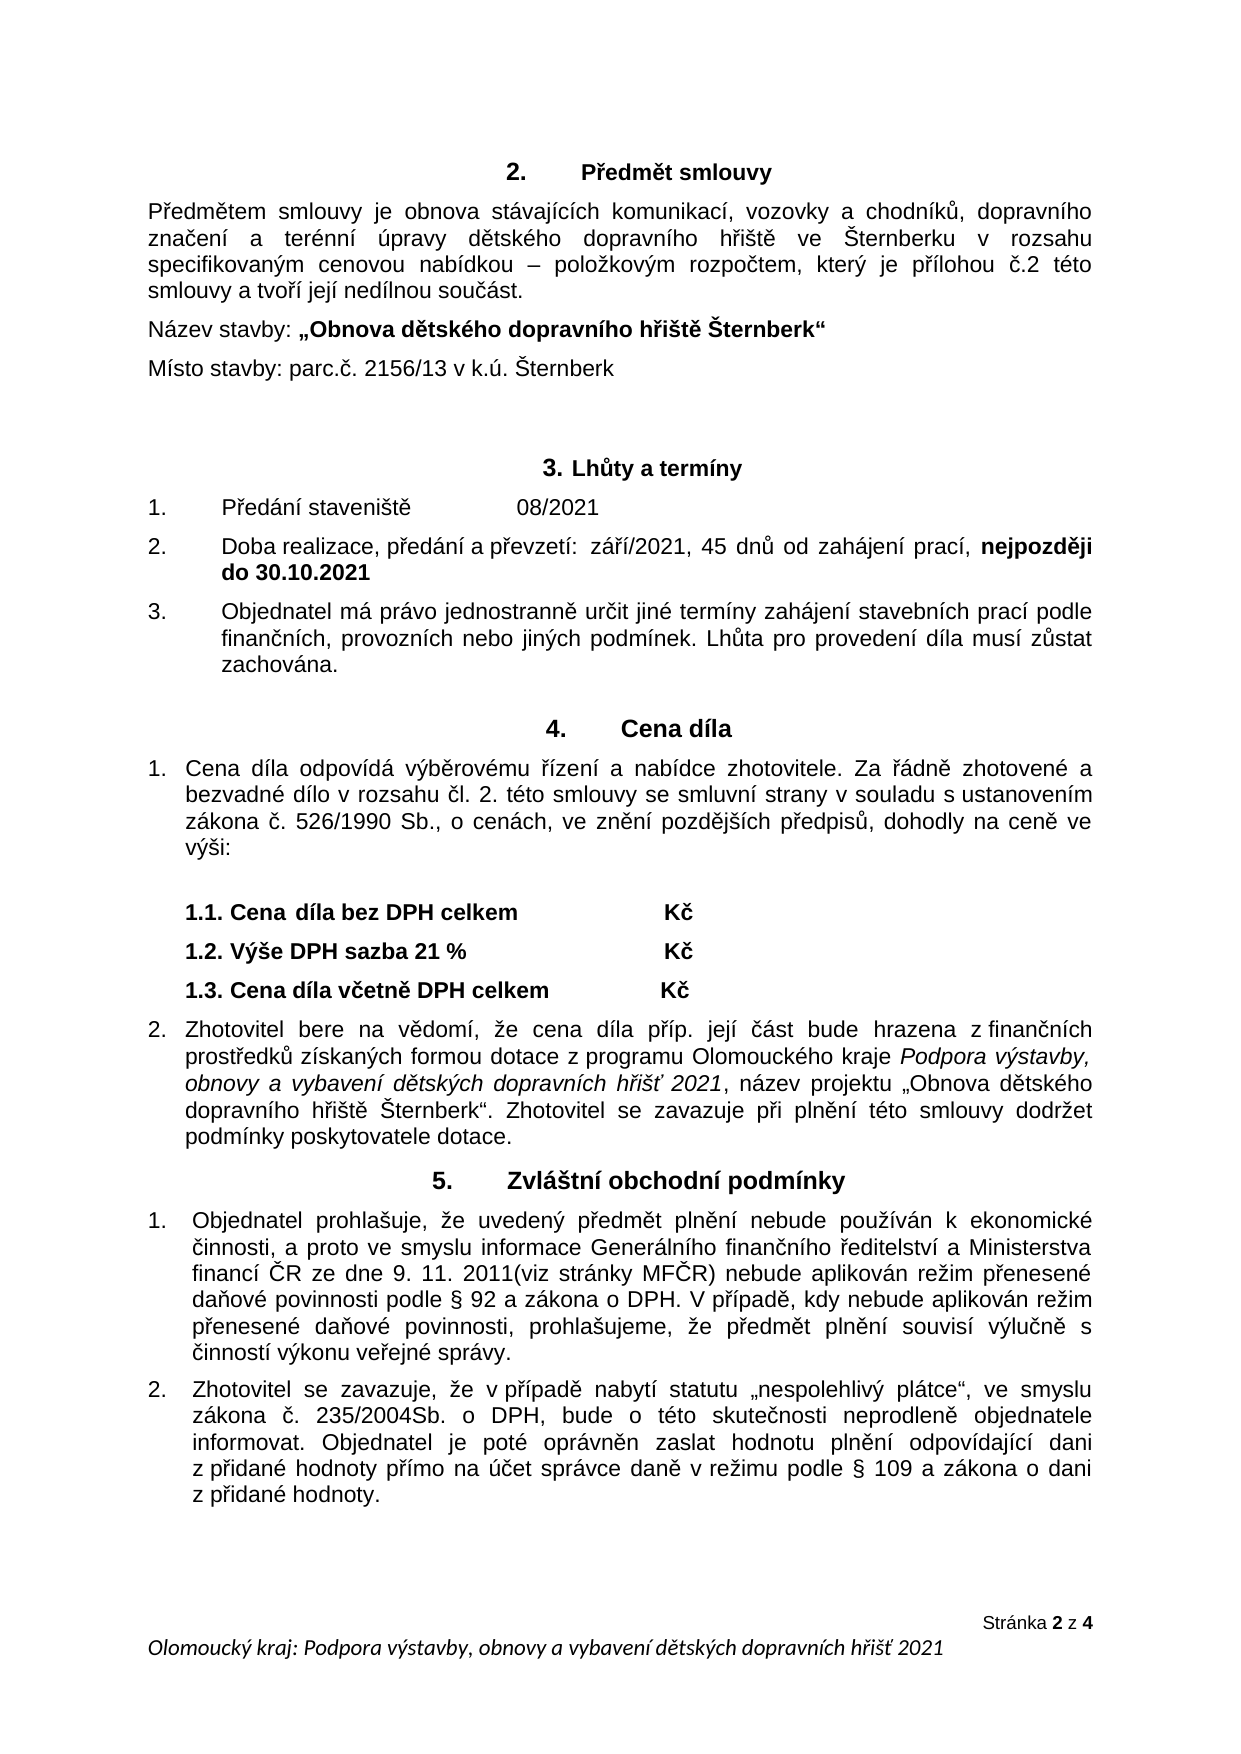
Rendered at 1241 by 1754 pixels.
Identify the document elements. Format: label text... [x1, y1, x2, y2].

list Zhotovitel bere na vědomí, že cena díla příp. její část bude hrazena z finančních prostředků získaných formou dotace z programu Olomouckého kraje Podpora výstavby, obnovy a vybavení dětských dopravních hřišť 2021, název projektu „Obnova dětského dopravního hřiště Šternberk“. Zhotovitel se zavazuje při plnění této smlouvy dodržet podmínky poskytovatele dotace. [148, 1016, 1093, 1149]
list Zvláštní obchodní podmínky [185, 1166, 1093, 1195]
list Předmět smlouvy [185, 157, 1093, 186]
list Cena díla včetně DPH celkem Kč [185, 977, 1093, 1003]
text 1. Předání staveniště 08/2021 [148, 494, 1093, 520]
text Předmětem smlouvy je obnova stávajících komunikací, vozovky a chodníků, dopravního značení a terénní úpravy dětského dopravního hřiště ve Šternberku v rozsahu specifikovaným cenovou nabídkou – položkovým rozpočtem, který je přílohou č.2 této smlouvy a tvoří její nedílnou součást. [148, 198, 1093, 304]
list Objednatel prohlašuje, že uvedený předmět plnění nebude používán k ekonomické činnosti, a proto ve smyslu informace Generálního finančního ředitelství a Ministerstva financí ČR ze dne 9. 11. 2011(viz stránky MFČR) nebude aplikován režim přenesené daňové povinnosti podle § 92 a zákona o DPH. V případě, kdy nebude aplikován režim přenesené daňové povinnosti, prohlašujeme, že předmět plnění souvisí výlučně s činností výkonu veřejné správy. [148, 1207, 1093, 1365]
list Cena díla odpovídá výběrovému řízení a nabídce zhotovitele. Za řádně zhotovené a bezvadné dílo v rozsahu čl. 2. této smlouvy se smluvní strany v souladu s ustanovením zákona č. 526/1990 Sb., o cenách, ve znění pozdějších předpisů, dohodly na ceně ve výši: [148, 755, 1093, 860]
text Název stavby: „Obnova dětského dopravního hřiště Šternberk“ [148, 316, 1093, 342]
list Lhůty a termíny [192, 453, 1093, 482]
list Výše DPH sazba 21 % Kč [185, 938, 1093, 964]
text 3. Objednatel má právo jednostranně určit jiné termíny zahájení stavebních prací podle finančních, provozních nebo jiných podmínek. Lhůta pro provedení díla musí zůstat zachována. [148, 598, 1093, 677]
text Místo stavby: parc.č. 2156/13 v k.ú. Šternberk [148, 355, 1093, 381]
list Zhotovitel se zavazuje, že v případě nabytí statutu „nespolehlivý plátce“, ve smyslu zákona č. 235/2004Sb. o DPH, bude o této skutečnosti neprodleně objednatele informovat. Objednatel je poté oprávněn zaslat hodnotu plnění odpovídající dani z přidané hodnoty přímo na účet správce daně v režimu podle § 109 a zákona o dani z přidané hodnoty. [148, 1376, 1093, 1507]
list Cena díla [185, 714, 1093, 742]
text 2. Doba realizace, předání a převzetí: září/2021, 45 dnů od zahájení prací, nejpozději do 30.10.2021 [148, 533, 1093, 586]
list Cena díla bez DPH celkem Kč [185, 899, 1093, 926]
